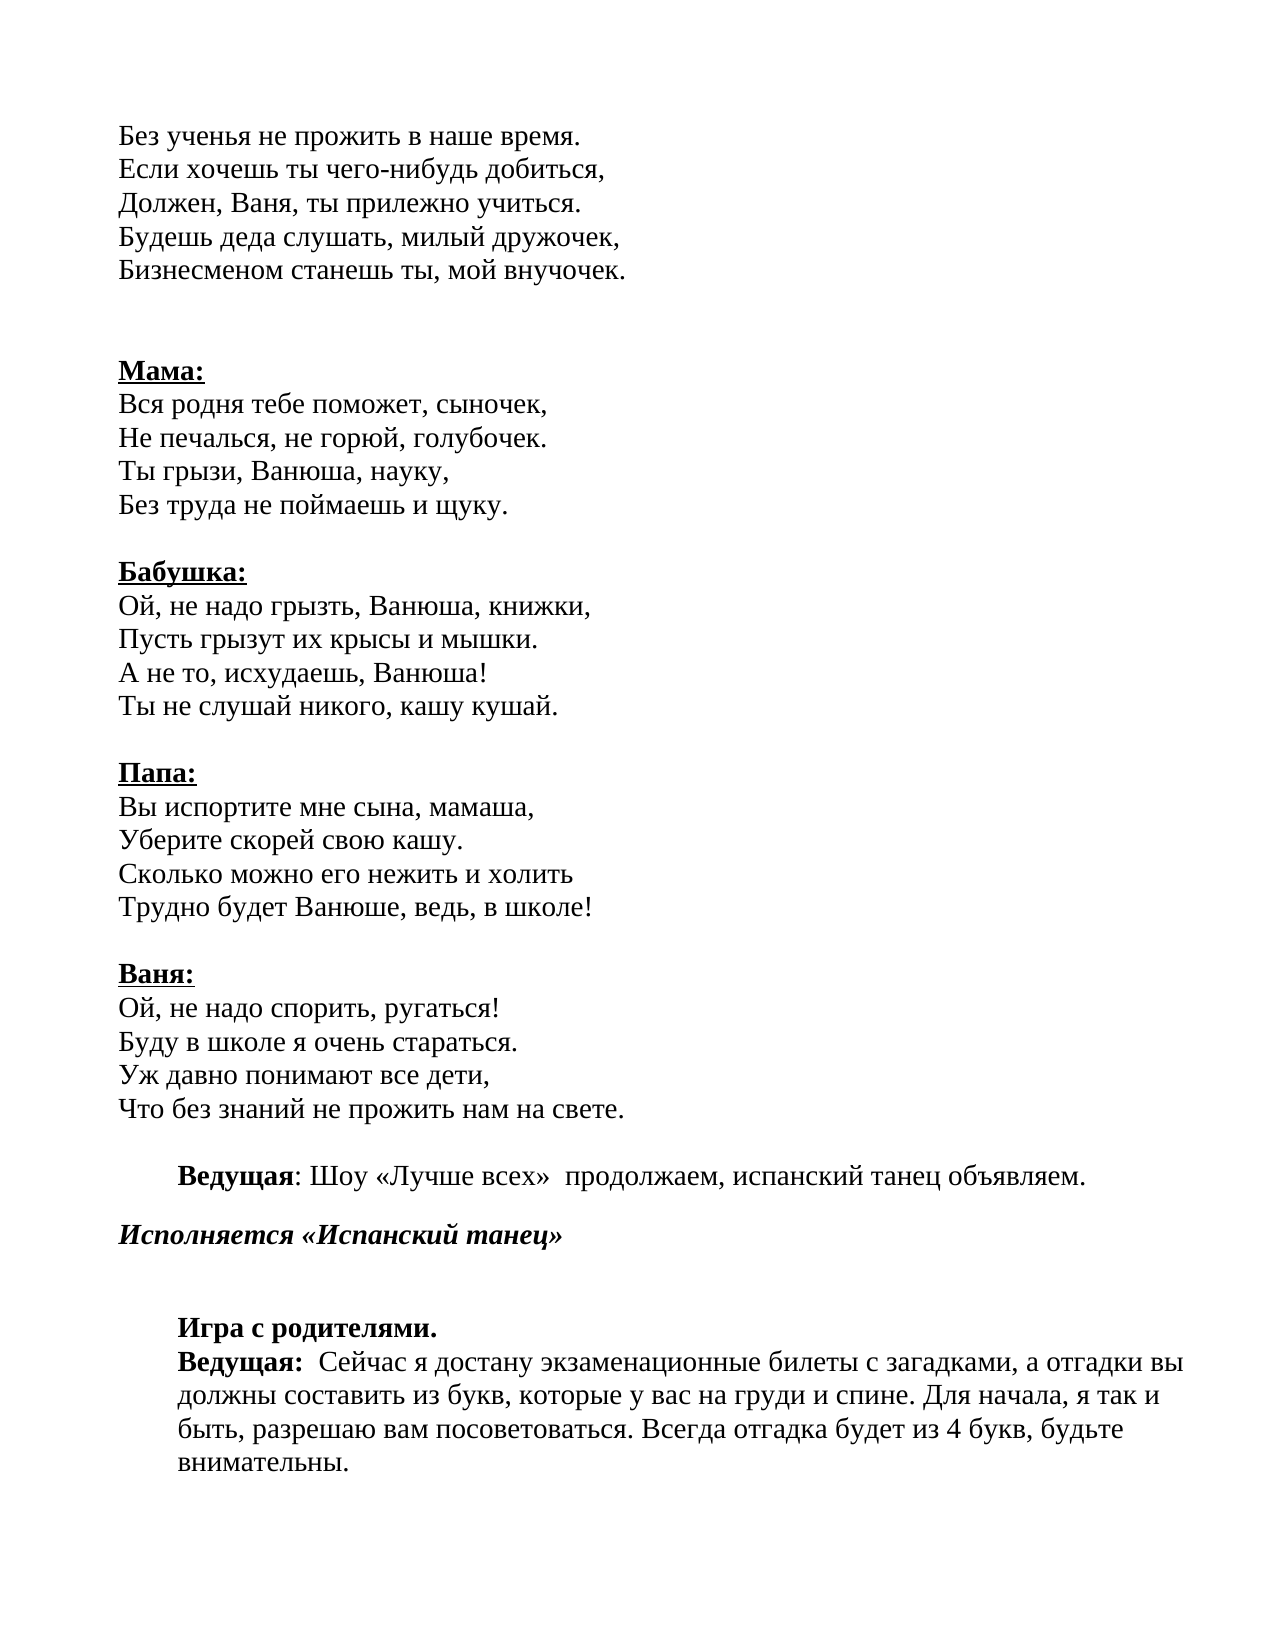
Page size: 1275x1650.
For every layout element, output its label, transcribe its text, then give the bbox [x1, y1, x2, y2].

text Игра с родителями. Ведущая: Сейчас я достану экзаменационные билеты с загадками, а отгадки вы должны составить из букв, которые у вас на груди и спине. Для начала, я так и быть, разрешаю вам посоветоваться. Всегда отгадка будет из 4 букв, будьте внимательны. [177, 1310, 1186, 1478]
text Уж давно понимают все дети, [118, 1057, 1186, 1091]
text Ведущая: Шоу «Лучше всех» продолжаем, испанский танец объявляем. [177, 1158, 1186, 1191]
text Исполняется «Испанский танец» [118, 1217, 1186, 1251]
text Мама: Вся родня тебе поможет, сыночек, Не печалься, не горюй, голубочек. Ты грызи, Ванюша, науку, Без труда не поймаешь и щуку. Бабушка: Ой, не надо грызть, Ванюша, книжки, Пусть грызут их крысы и мышки. А не то, исхудаешь, Ванюша! Ты не слушай никого, кашу кушай. Папа: Вы испортите мне сына, мамаша, Уберите скорей свою кашу. Сколько можно его нежить и холить Трудно будет Ванюше, ведь, в школе! Ваня: Ой, не надо спорить, ругаться! [118, 286, 1186, 1024]
text Что без знаний не прожить нам на свете. [118, 1091, 1186, 1124]
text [118, 118, 1186, 286]
text Буду в школе я очень стараться. [118, 1024, 1186, 1057]
